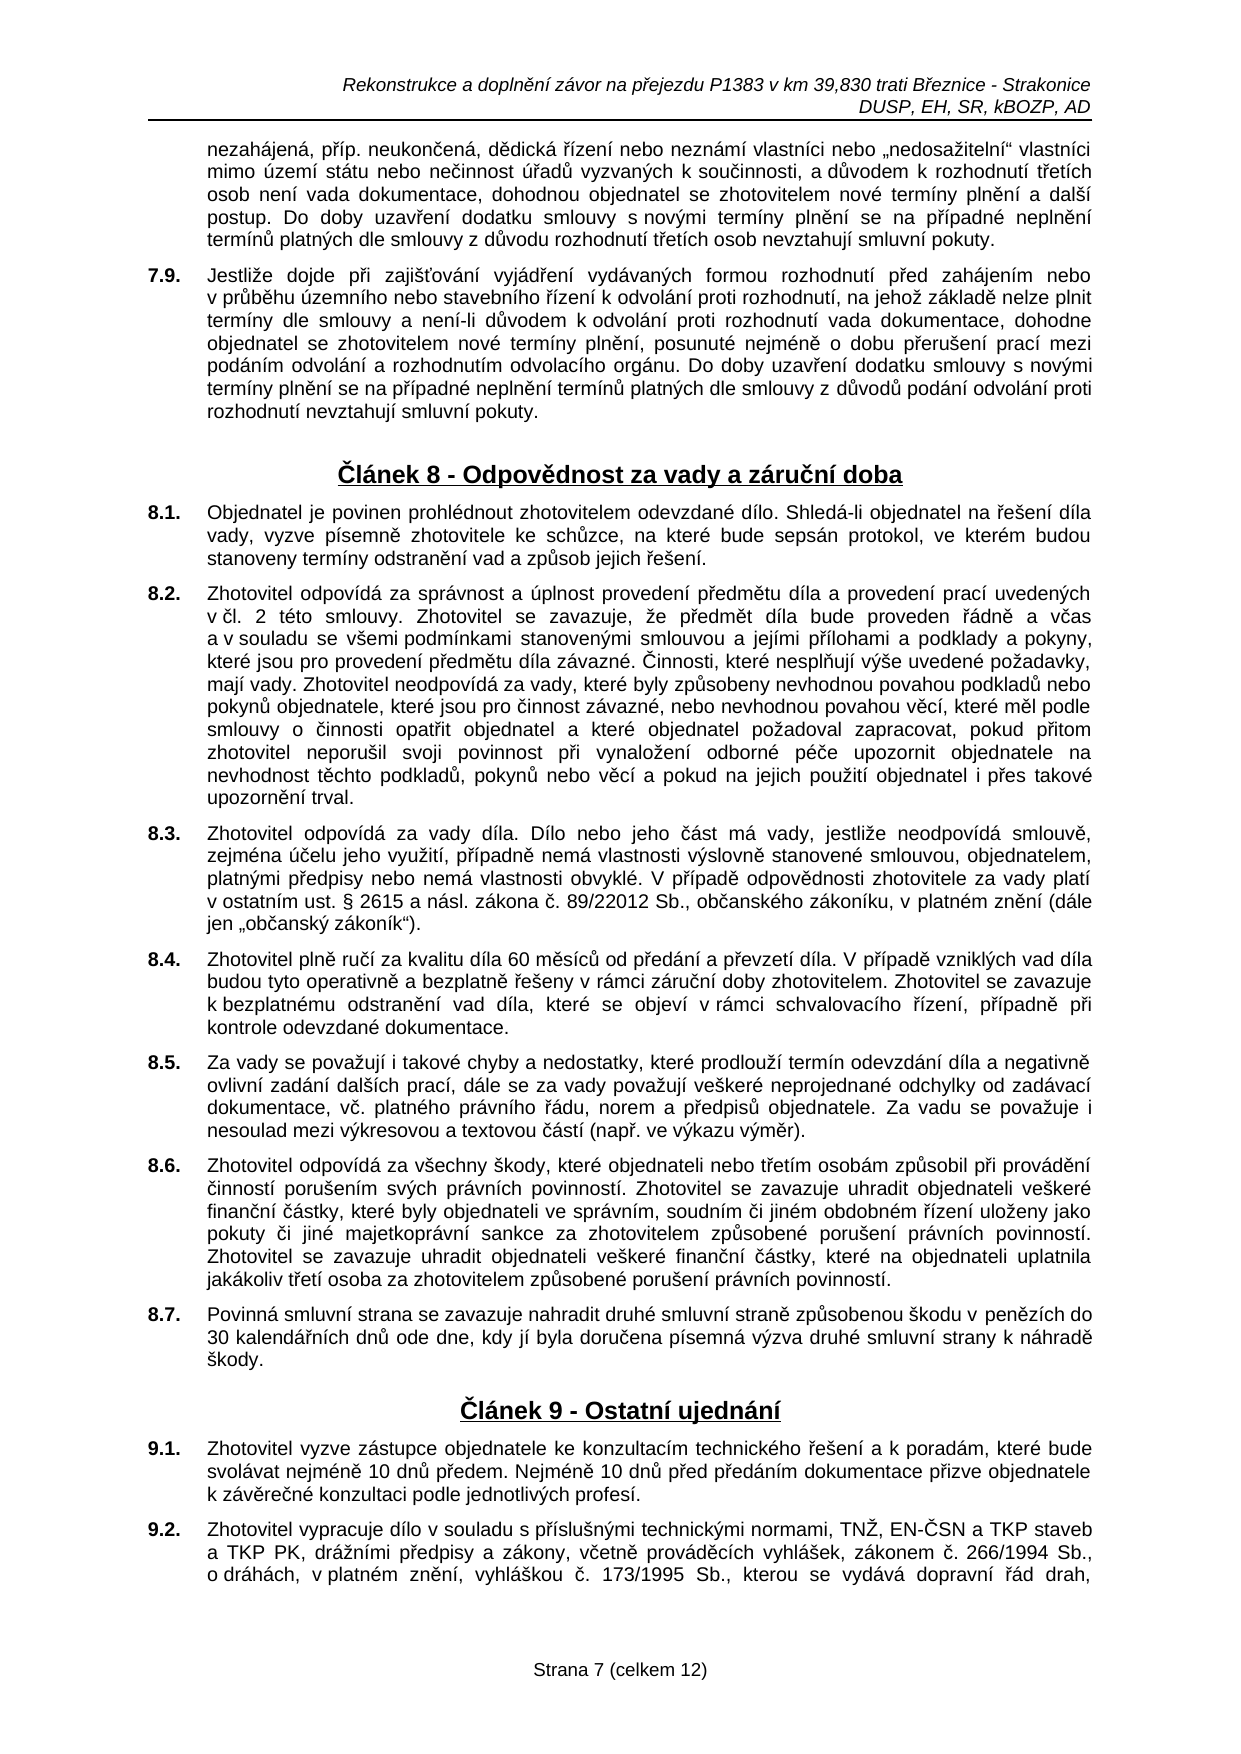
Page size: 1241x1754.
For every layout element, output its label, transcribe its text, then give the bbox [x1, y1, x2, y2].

text 8.6. Zhotovitel odpovídá za všechny škody, které objednateli nebo třetím osobám způsobil při provádění činností porušením svých právních povinností. Zhotovitel se zavazuje uhradit objednateli veškeré finanční částky, které byly objednateli ve správním, soudním či jiném obdobném řízení uloženy jako pokuty či jiné majetkoprávní sankce za zhotovitelem způsobené porušení právních povinností. Zhotovitel se zavazuje uhradit objednateli veškeré finanční částky, které na objednateli uplatnila jakákoliv třetí osoba za zhotovitelem způsobené porušení právních povinností. [148, 1154, 1092, 1290]
subtitle Článek 8 - Odpovědnost za vady a záruční doba [148, 460, 1092, 489]
subtitle Zhotovitel odpovídá za vady díla. Dílo nebo jeho část má vady, jestliže neodpovídá smlouvě, zejména účelu jeho využití, případně nemá vlastnosti výslovně stanovené smlouvou, objednatelem, platnými předpisy nebo nemá vlastnosti obvyklé. V případě odpovědnosti zhotovitele za vady platí v ostatním ust. § 2615 a násl. zákona č. 89/22012 Sb., občanského zákoníku, v platném znění (dále jen „občanský zákoník“). [148, 821, 1092, 935]
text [148, 137, 1092, 251]
text 9.1. Zhotovitel vyzve zástupce objednatele ke konzultacím technického řešení a k poradám, které bude svolávat nejméně 10 dnů předem. Nejméně 10 dnů před předáním dokumentace přizve objednatele k závěrečné konzultaci podle jednotlivých profesí. [148, 1437, 1092, 1505]
text 8.5. Za vady se považují i takové chyby a nedostatky, které prodlouží termín odevzdání díla a negativně ovlivní zadání dalších prací, dále se za vady považují veškeré neprojednané odchylky od zadávací dokumentace, vč. platného právního řádu, norem a předpisů objednatele. Za vadu se považuje i nesoulad mezi výkresovou a textovou částí (např. ve výkazu výměr). [148, 1051, 1092, 1142]
subtitle 8.2. Zhotovitel odpovídá za správnost a úplnost provedení předmětu díla a provedení prací uvedených v čl. 2 této smlouvy. Zhotovitel se zavazuje, že předmět díla bude proveden řádně a včas a v souladu se všemi podmínkami stanovenými smlouvou a jejími přílohami a podklady a pokyny, které jsou pro provedení předmětu díla závazné. Činnosti, které nesplňují výše uvedené požadavky, mají vady. Zhotovitel neodpovídá za vady, které byly způsobeny nevhodnou povahou podkladů nebo pokynů objednatele, které jsou pro činnost závazné, nebo nevhodnou povahou věcí, které měl podle smlouvy o činnosti opatřit objednatel a které objednatel požadoval zapracovat, pokud přitom zhotovitel neporušil svoji povinnost při vynaložení odborné péče upozornit objednatele na nevhodnost těchto podkladů, pokynů nebo věcí a pokud na jejich použití objednatel i přes takové upozornění trval. [148, 582, 1092, 809]
subtitle Článek 9 - Ostatní ujednání [148, 1396, 1092, 1425]
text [148, 1518, 1092, 1586]
subtitle Povinná smluvní strana se zavazuje nahradit druhé smluvní straně způsobenou škodu v penězích do 30 kalendářních dnů ode dne, kdy jí byla doručena písemná výzva druhé smluvní strany k náhradě škody. [148, 1303, 1092, 1371]
text 8.4. Zhotovitel plně ručí za kvalitu díla 60 měsíců od předání a převzetí díla. V případě vzniklých vad díla budou tyto operativně a bezplatně řešeny v rámci záruční doby zhotovitelem. Zhotovitel se zavazuje k bezplatnému odstranění vad díla, které se objeví v rámci schvalovacího řízení, případně při kontrole odevzdané dokumentace. [148, 947, 1092, 1038]
text 8.1. Objednatel je povinen prohlédnout zhotovitelem odevzdané dílo. Shledá-li objednatel na řešení díla vady, vyzve písemně zhotovitele ke schůzce, na které bude sepsán protokol, ve kterém budou stanoveny termíny odstranění vad a způsob jejich řešení. [148, 501, 1092, 569]
text 7.9. Jestliže dojde při zajišťování vyjádření vydávaných formou rozhodnutí před zahájením nebo v průběhu územního nebo stavebního řízení k odvolání proti rozhodnutí, na jehož základě nelze plnit termíny dle smlouvy a není-li důvodem k odvolání proti rozhodnutí vada dokumentace, dohodne objednatel se zhotovitelem nové termíny plnění, posunuté nejméně o dobu přerušení prací mezi podáním odvolání a rozhodnutím odvolacího orgánu. Do doby uzavření dodatku smlouvy s novými termíny plnění se na případné neplnění termínů platných dle smlouvy z důvodů podání odvolání proti rozhodnutí nevztahují smluvní pokuty. [148, 263, 1092, 422]
